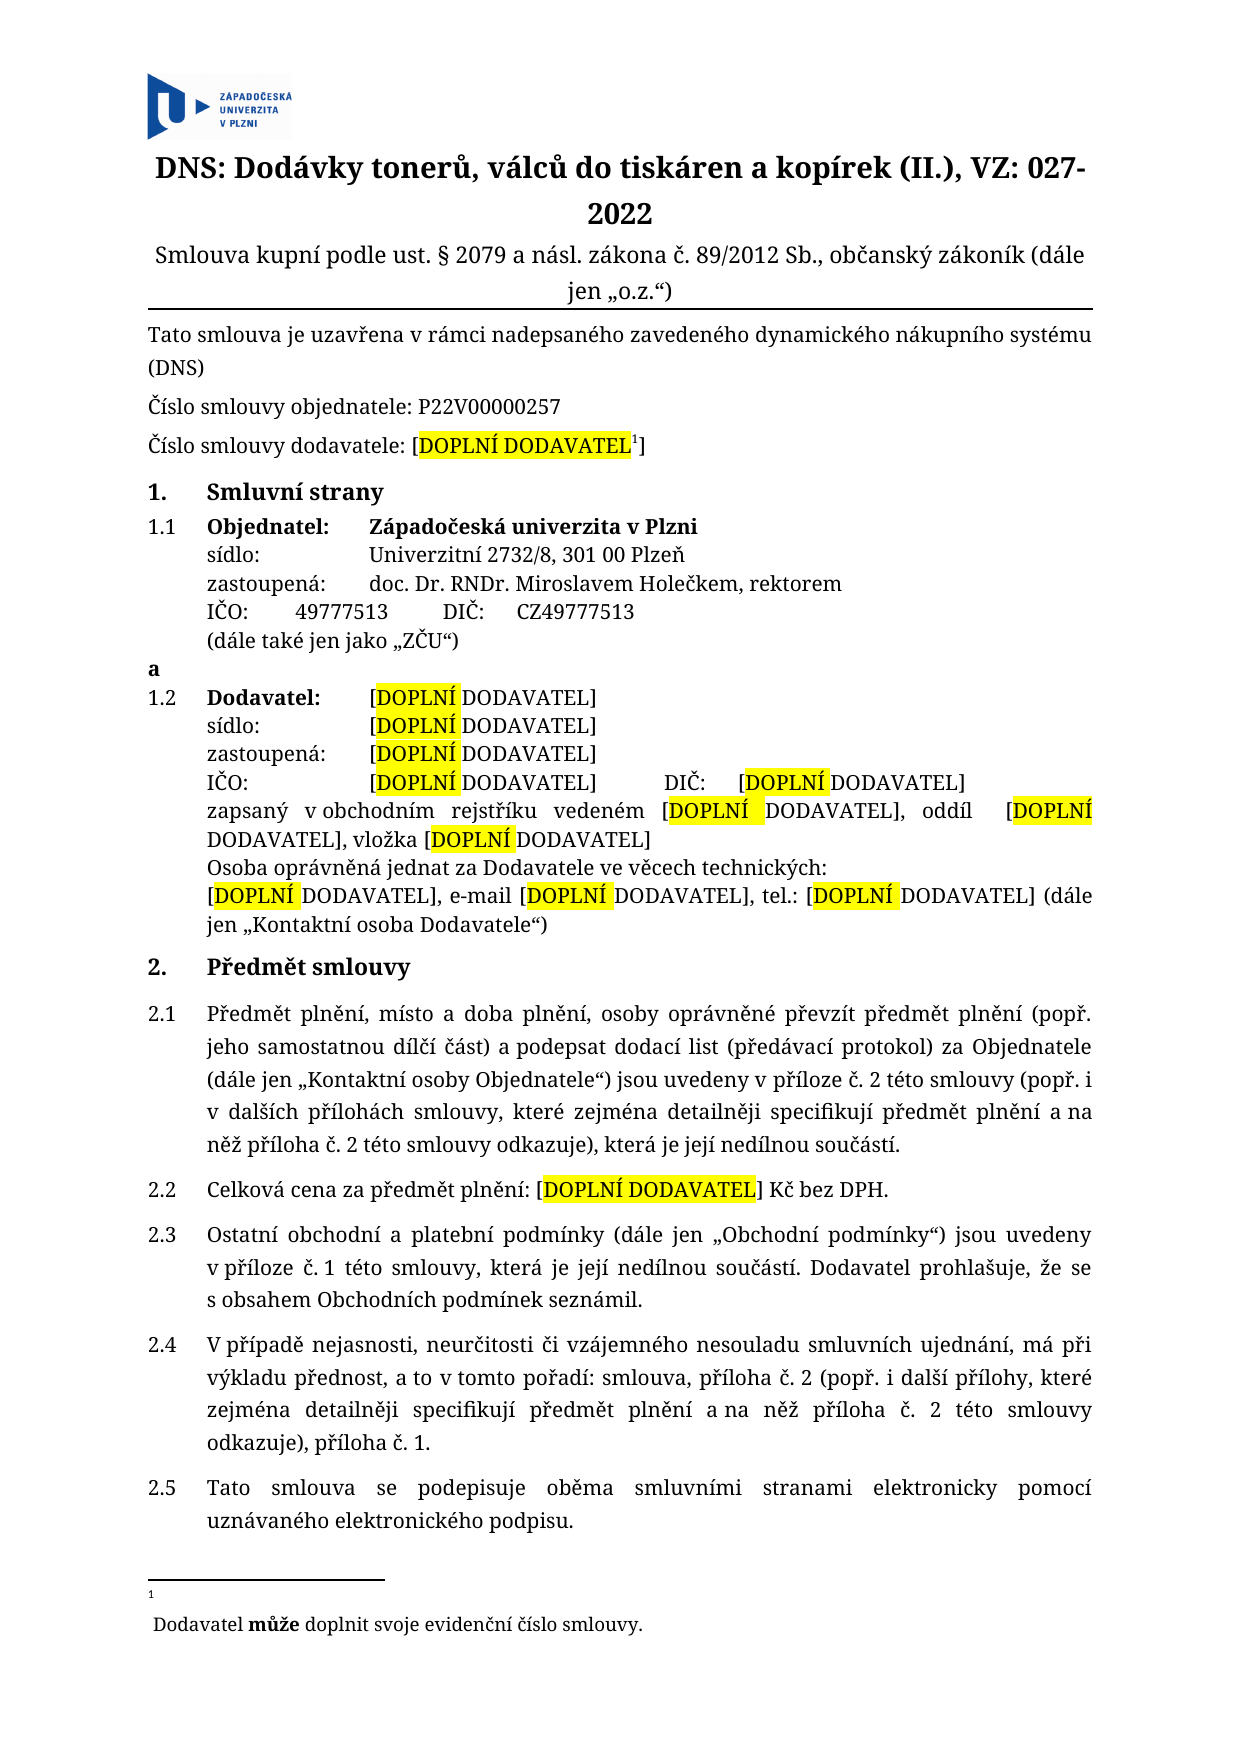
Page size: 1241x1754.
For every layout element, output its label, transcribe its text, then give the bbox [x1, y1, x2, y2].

list Ostatní obchodní a platební podmínky (dále jen „Obchodní podmínky“) jsou uvedeny v příloze č. 1 této smlouvy, která je její nedílnou součástí. Dodavatel prohlašuje, že se s obsahem Obchodních podmínek seznámil. [148, 1220, 1093, 1314]
list V případě nejasnosti, neurčitosti či vzájemného nesouladu smluvních ujednání, má při výkladu přednost, a to v tomto pořadí: smlouva, příloha č. 2 (popř. i další přílohy, které zejména detailněji specifikují předmět plnění a na něž příloha č. 2 této smlouvy odkazuje), příloha č. 1. [148, 1330, 1093, 1457]
text IČO: [DOPLNÍ DODAVATEL] DIČ: [DOPLNÍ DODAVATEL] [461, 768, 745, 796]
text Číslo smlouvy objednatele: P22V00000257 [148, 392, 1093, 421]
list Dodavatel: [DOPLNÍ DODAVATEL] [148, 683, 376, 711]
text Osoba oprávněná jednat za Dodavatele ve věcech technických: [207, 853, 1093, 882]
list Předmět smlouvy [148, 951, 1093, 982]
text (dále také jen jako „ZČU“) [207, 626, 1093, 654]
text zapsaný v obchodním rejstříku vedeném [DOPLNÍ DODAVATEL], oddíl [DOPLNÍ DODAVATEL], vložka [DOPLNÍ DODAVATEL] [207, 796, 1093, 853]
text IČO: [DOPLNÍ DODAVATEL] DIČ: [DOPLNÍ DODAVATEL] [207, 768, 376, 796]
text DNS: Dodávky tonerů, válců do tiskáren a kopírek (II.), VZ: 027-2022 [148, 148, 1093, 233]
text sídlo: [DOPLNÍ DODAVATEL] [461, 711, 1093, 739]
text sídlo: Univerzitní 2732/8, 301 00 Plzeň [207, 540, 1093, 569]
text Číslo smlouvy dodavatele: [DOPLNÍ DODAVATEL] [148, 431, 419, 459]
text IČO: [DOPLNÍ DODAVATEL] DIČ: [DOPLNÍ DODAVATEL] [830, 768, 1093, 796]
text Tato smlouva je uzavřena v rámci nadepsaného zavedeného dynamického nákupního systému (DNS) [148, 321, 1093, 382]
text [DOPLNÍ DODAVATEL], e-mail [DOPLNÍ DODAVATEL], tel.: [DOPLNÍ DODAVATEL] (dále jen „Kontaktní osoba Dodavatele“) [207, 882, 1093, 938]
text Smlouva kupní podle ust. § 2079 a násl. zákona č. 89/2012 Sb., občanský zákoník (dále jen „o.z.“) [148, 239, 1093, 308]
text sídlo: [DOPLNÍ DODAVATEL] [207, 711, 376, 739]
text a [148, 654, 1093, 683]
text zastoupená: [DOPLNÍ DODAVATEL] [207, 739, 1093, 768]
list Tato smlouva se podepisuje oběma smluvními stranami elektronicky pomocí uznávaného elektronického podpisu. [148, 1473, 1093, 1534]
list Dodavatel: [DOPLNÍ DODAVATEL] [461, 683, 1093, 711]
list Objednatel: Západočeská univerzita v Plzni [148, 512, 1093, 540]
text IČO: 49777513 DIČ: CZ49777513 [207, 597, 1093, 626]
text Číslo smlouvy dodavatele: [DOPLNÍ DODAVATEL] [631, 431, 1093, 459]
list Celková cena za předmět plnění: [DOPLNÍ DODAVATEL] Kč bez DPH. [148, 1175, 543, 1203]
text zastoupená: doc. Dr. RNDr. Miroslavem Holečkem, rektorem [207, 569, 1093, 597]
list Smluvní strany [148, 476, 1093, 507]
picture [147, 73, 292, 140]
list Předmět plnění, místo a doba plnění, osoby oprávněné převzít předmět plnění (popř. jeho samostatnou dílčí část) a podepsat dodací list (předávací protokol) za Objednatele (dále jen „Kontaktní osoby Objednatele“) jsou uvedeny v příloze č. 2 této smlouvy (popř. i v dalších přílohách smlouvy, které zejména detailněji specifikují předmět plnění a na něž příloha č. 2 této smlouvy odkazuje), která je její nedílnou součástí. [148, 999, 1093, 1158]
list Celková cena za předmět plnění: [DOPLNÍ DODAVATEL] Kč bez DPH. [756, 1175, 1093, 1203]
